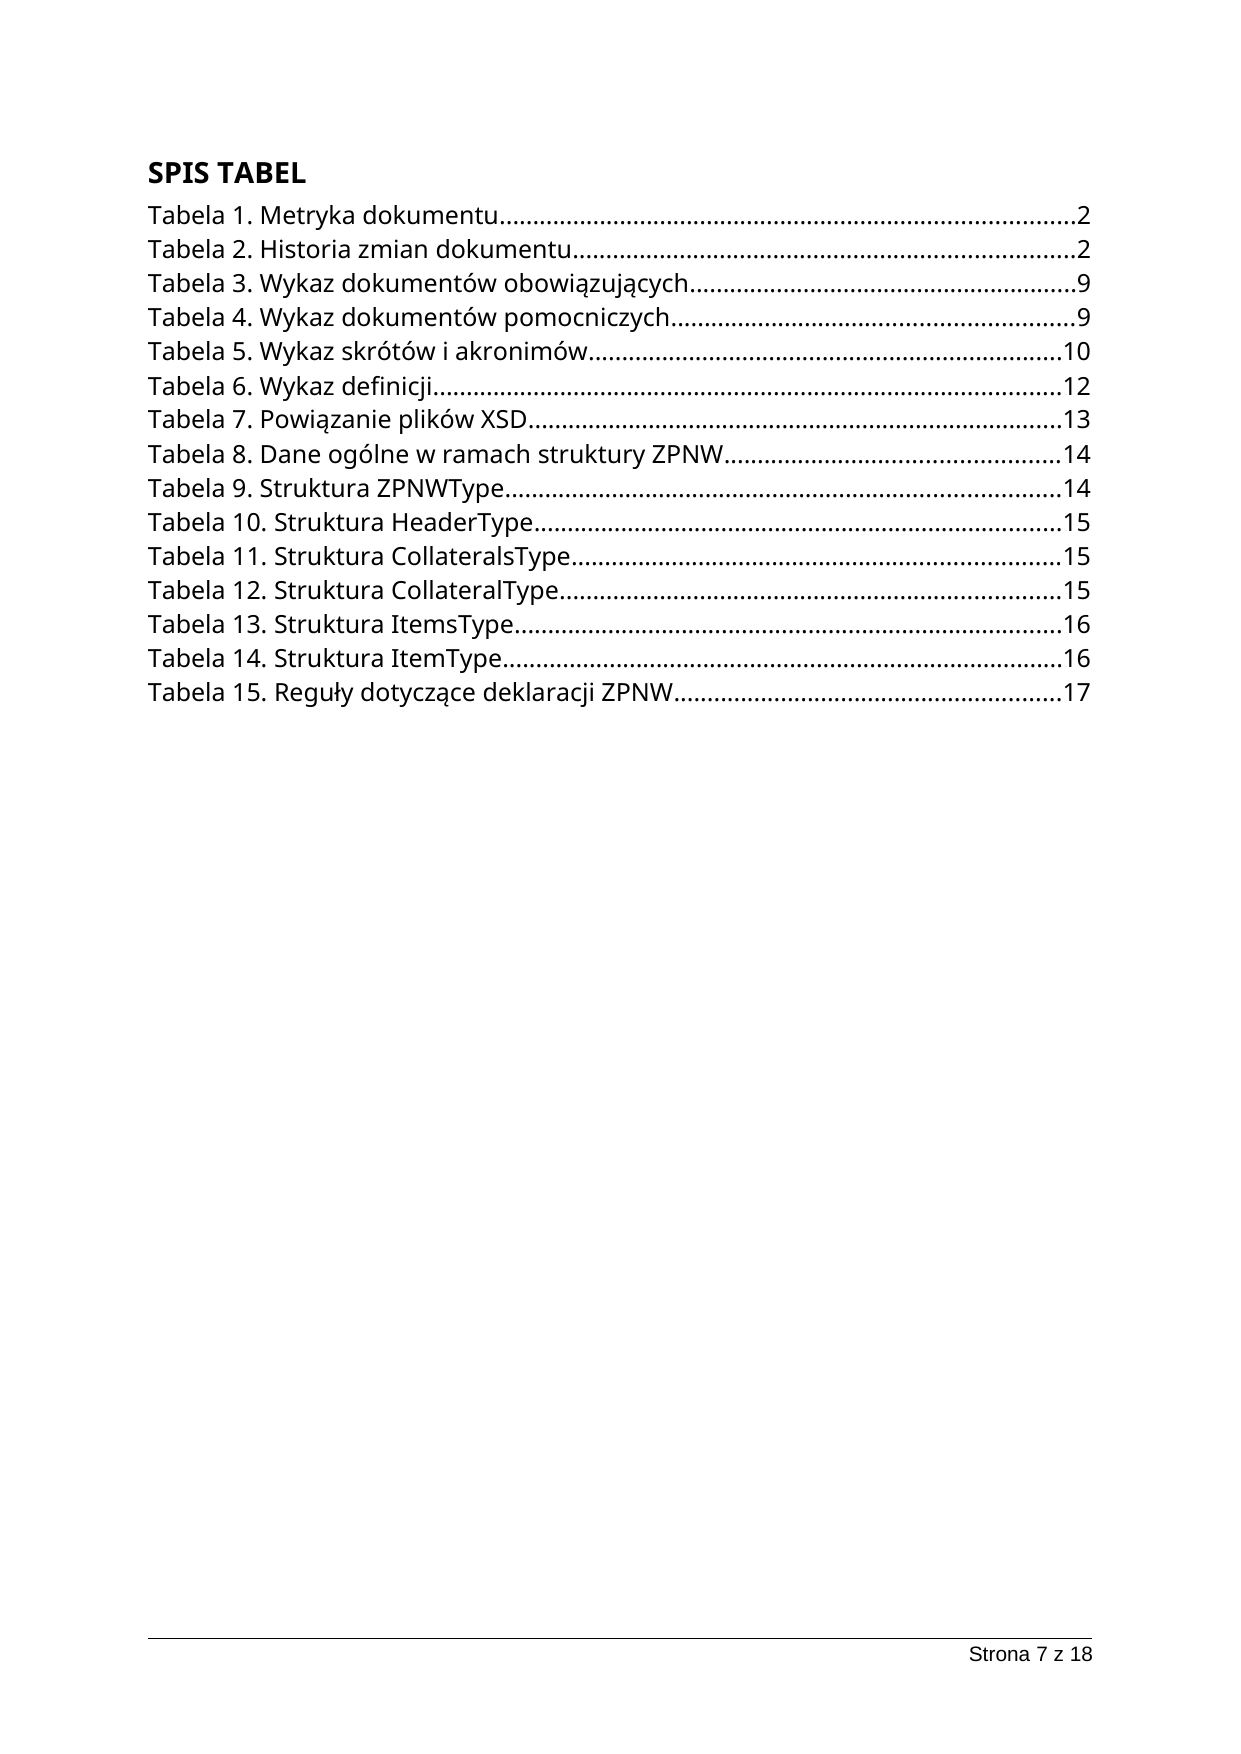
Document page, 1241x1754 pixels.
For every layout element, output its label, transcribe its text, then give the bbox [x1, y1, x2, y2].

text Tabela 9. Struktura ZPNWType 14 [148, 470, 1092, 504]
text Tabela 1. Metryka dokumentu 2 [148, 198, 1092, 232]
text Tabela 13. Struktura ItemsType 16 [148, 607, 1092, 641]
text SPIS TABEL [148, 152, 1092, 192]
text Tabela 6. Wykaz definicji 12 [148, 368, 1092, 402]
text Tabela 15. Reguły dotyczące deklaracji ZPNW 17 [148, 675, 1092, 709]
text Tabela 10. Struktura HeaderType 15 [148, 504, 1092, 538]
text Tabela 7. Powiązanie plików XSD 13 [148, 402, 1092, 436]
text Tabela 2. Historia zmian dokumentu 2 [148, 232, 1092, 266]
text Tabela 5. Wykaz skrótów i akronimów 10 [148, 334, 1092, 368]
text Tabela 11. Struktura CollateralsType 15 [148, 538, 1092, 572]
text Tabela 4. Wykaz dokumentów pomocniczych 9 [148, 300, 1092, 334]
text Tabela 12. Struktura CollateralType 15 [148, 572, 1092, 607]
text Tabela 8. Dane ogólne w ramach struktury ZPNW 14 [148, 436, 1092, 470]
text Tabela 3. Wykaz dokumentów obowiązujących 9 [148, 266, 1092, 300]
text Tabela 14. Struktura ItemType 16 [148, 641, 1092, 675]
